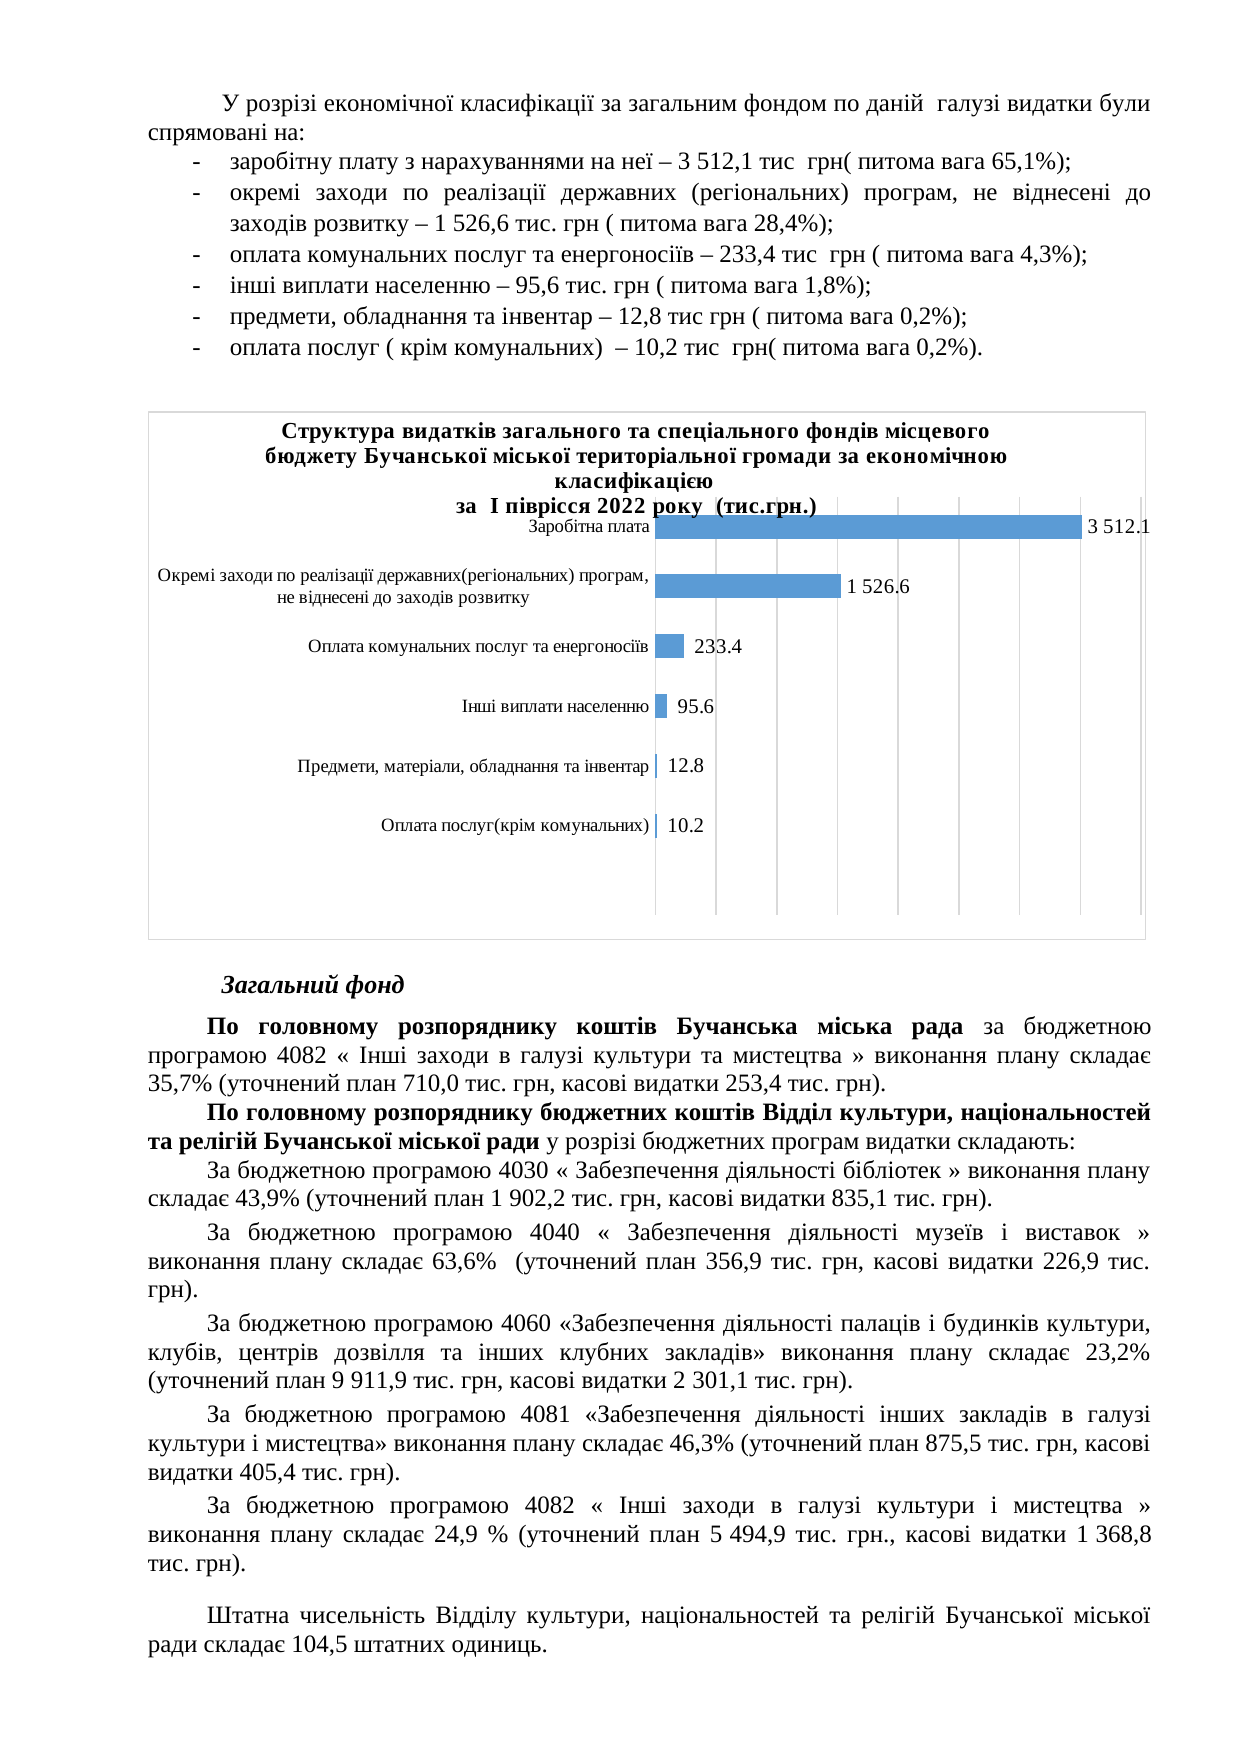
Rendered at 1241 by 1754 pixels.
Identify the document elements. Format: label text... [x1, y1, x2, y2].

text За бюджетною програмою 4082 « Інші заходи в галузі культури і мистецтва » виконання плану складає 24,9 % (уточнений план 5 494,9 тис. грн., касові видатки 1 368,8 тис. грн). [148, 1490, 1152, 1576]
text Штатна чисельність Відділу культури, національностей та релігій Бучанської міської ради складає 104,5 штатних одиниць. [148, 1600, 1152, 1658]
text По головному розпоряднику бюджетних коштів Відділ культури, національностей та релігій Бучанської міської ради у розрізі бюджетних програм видатки складають: [148, 1097, 1152, 1155]
list заробітну плату з нарахуваннями на неї – 3 512,1 тис грн( питома вага 65,1%); [192, 146, 1152, 175]
list оплата комунальних послуг та енергоносіїв – 233,4 тис грн ( питома вага 4,3%); [192, 239, 1152, 268]
list оплата послуг ( крім комунальних) – 10,2 тис грн( питома вага 0,2%). [192, 332, 1152, 361]
text За бюджетною програмою 4030 « Забезпечення діяльності бібліотек » виконання плану складає 43,9% (уточнений план 1 902,2 тис. грн, касові видатки 835,1 тис. грн). [148, 1155, 1152, 1212]
text За бюджетною програмою 4060 «Забезпечення діяльності палаців і будинків культури, клубів, центрів дозвілля та інших клубних закладів» виконання плану складає 23,2% (уточнений план 9 911,9 тис. грн, касові видатки 2 301,1 тис. грн). [148, 1308, 1152, 1394]
text Загальний фонд [148, 969, 1152, 999]
text По головному розпоряднику коштів Бучанська міська рада за бюджетною програмою 4082 « Інші заходи в галузі культури та мистецтва » виконання плану складає 35,7% (уточнений план 710,0 тис. грн, касові видатки 253,4 тис. грн). [148, 1011, 1152, 1097]
text У розрізі економічної класифікації за загальним фондом по даній галузі видатки були спрямовані на: [148, 88, 1152, 146]
list предмети, обладнання та інвентар – 12,8 тис грн ( питома вага 0,2%); [192, 301, 1152, 330]
list окремі заходи по реалізації державних (регіональних) програм, не віднесені до заходів розвитку – 1 526,6 тис. грн ( питома вага 28,4%); [192, 177, 1152, 237]
text За бюджетною програмою 4040 « Забезпечення діяльності музеїв і виставок » виконання плану складає 63,6% (уточнений план 356,9 тис. грн, касові видатки 226,9 тис. грн). [148, 1217, 1152, 1303]
list інші виплати населенню – 95,6 тис. грн ( питома вага 1,8%); [192, 270, 1152, 299]
text За бюджетною програмою 4081 «Забезпечення діяльності інших закладів в галузі культури і мистецтва» виконання плану складає 46,3% (уточнений план 875,5 тис. грн, касові видатки 405,4 тис. грн). [148, 1399, 1152, 1485]
